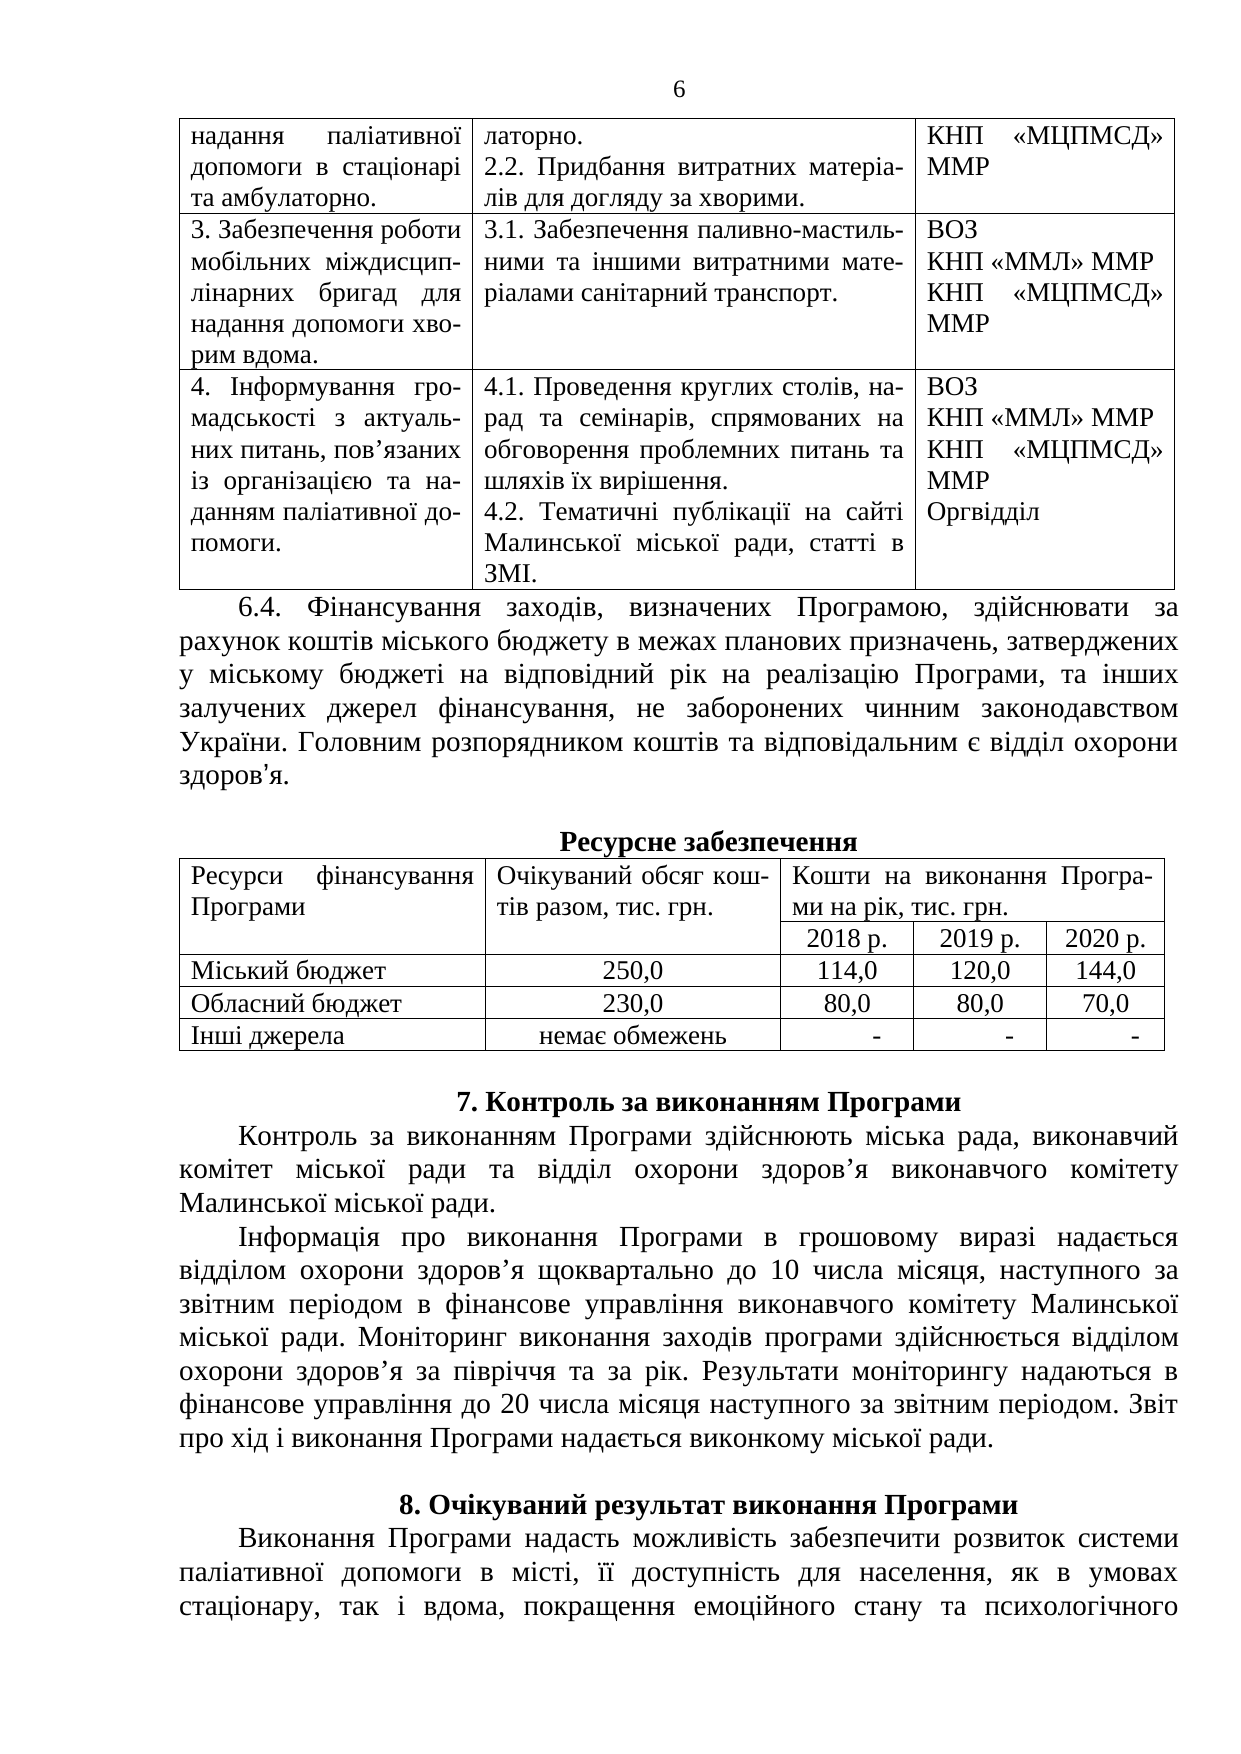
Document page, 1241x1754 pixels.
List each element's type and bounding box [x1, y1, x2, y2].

table_header [179, 118, 1179, 1621]
